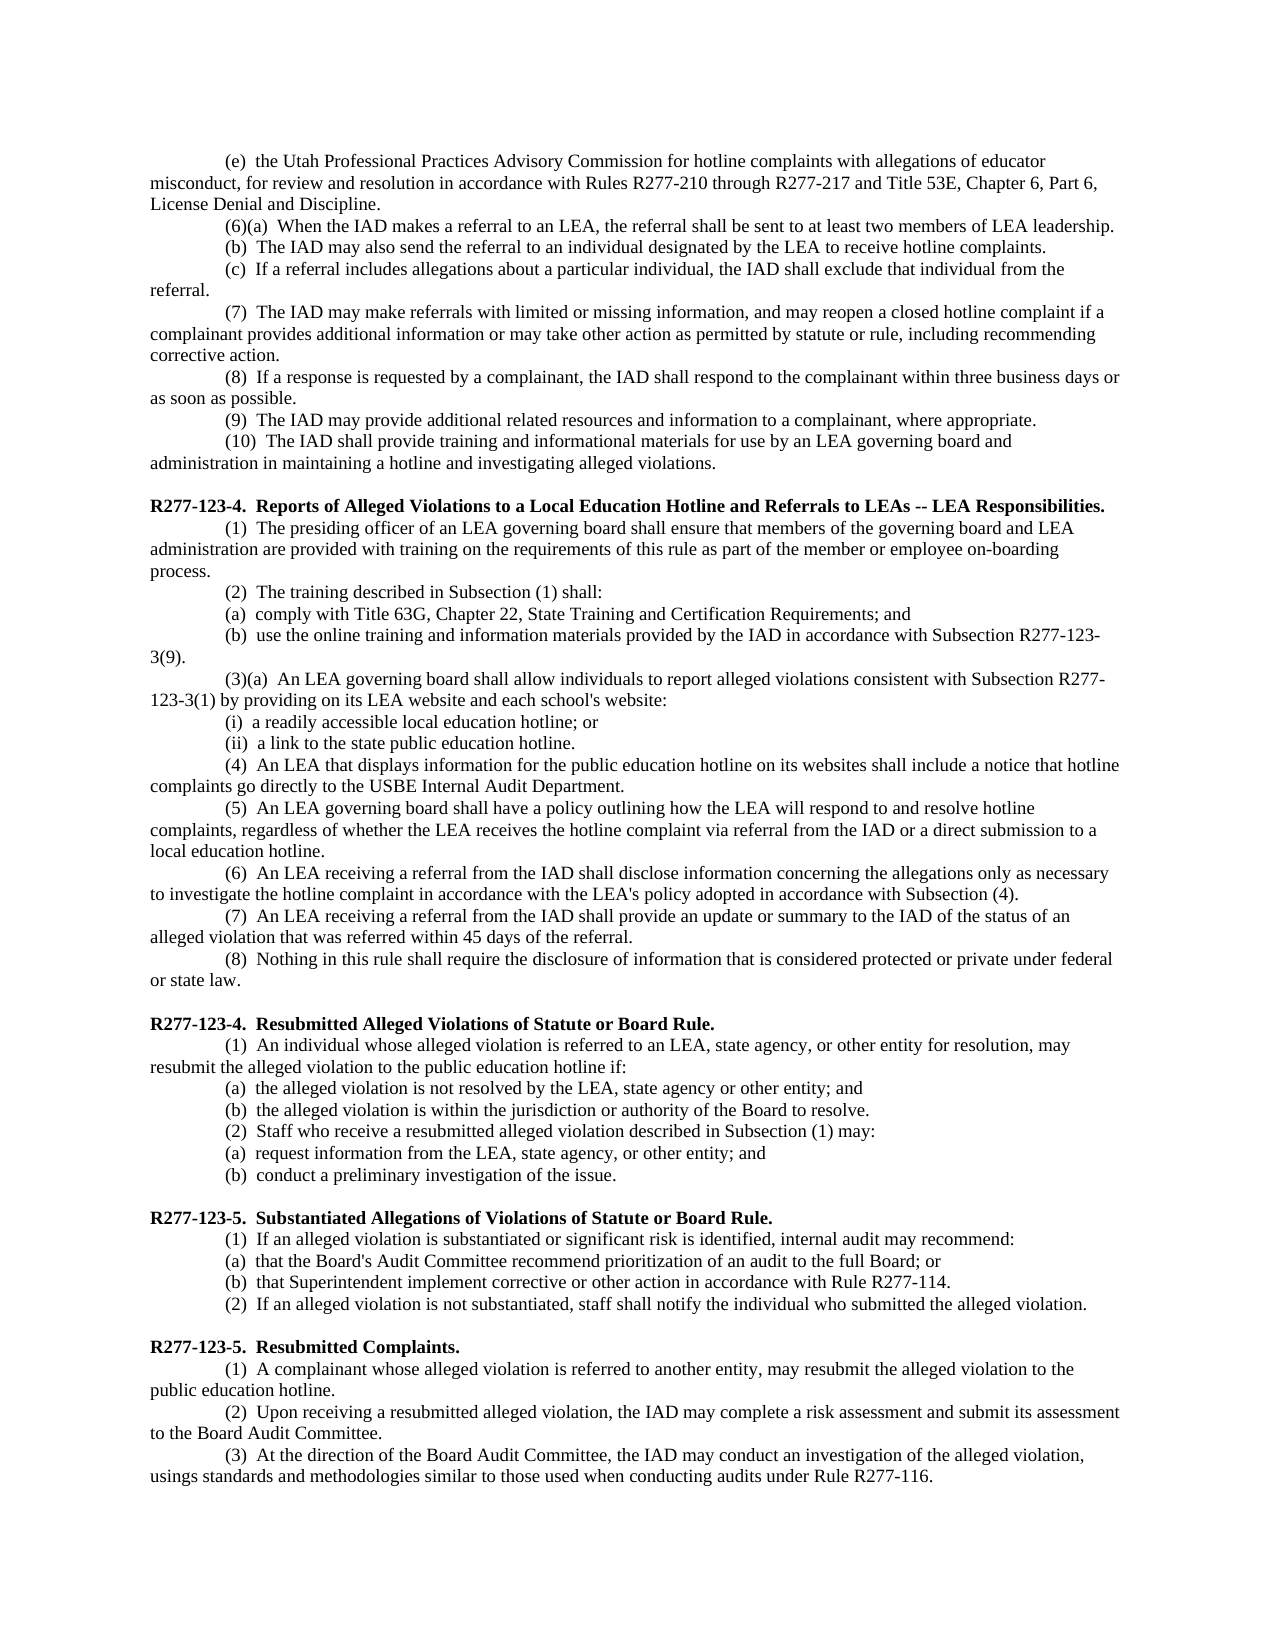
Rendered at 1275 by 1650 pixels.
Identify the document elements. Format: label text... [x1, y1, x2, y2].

text (3) At the direction of the Board Audit Committee, the IAD may conduct an investigation of the alleged violation, usings standards and methodologies similar to those used when conducting audits under Rule R277-116. [150, 1444, 1125, 1487]
text R277-123-5. Resubmitted Complaints. [150, 1336, 1125, 1357]
text (ii) a link to the state public education hotline. [150, 732, 1125, 754]
text (2) If an alleged violation is not substantiated, staff shall notify the individual who submitted the alleged violation. [150, 1293, 1125, 1314]
text (9) The IAD may provide additional related resources and information to a complainant, where appropriate. [150, 409, 1125, 430]
text (7) An LEA receiving a referral from the IAD shall provide an update or summary to the IAD of the status of an alleged violation that was referred within 45 days of the referral. [150, 905, 1125, 948]
text (e) the Utah Professional Practices Advisory Commission for hotline complaints with allegations of educator misconduct, for review and resolution in accordance with Rules R277-210 through R277-217 and Title 53E, Chapter 6, Part 6, License Denial and Discipline. [150, 150, 1125, 215]
text (c) If a referral includes allegations about a particular individual, the IAD shall exclude that individual from the referral. [150, 258, 1125, 301]
text (10) The IAD shall provide training and informational materials for use by an LEA governing board and administration in maintaining a hotline and investigating alleged violations. [150, 430, 1125, 473]
text (1) A complainant whose alleged violation is referred to another entity, may resubmit the alleged violation to the public education hotline. [150, 1357, 1125, 1401]
text (7) The IAD may make referrals with limited or missing information, and may reopen a closed hotline complaint if a complainant provides additional information or may take other action as permitted by statute or rule, including recommending corrective action. [150, 301, 1125, 366]
text (8) Nothing in this rule shall require the disclosure of information that is considered protected or private under federal or state law. [150, 948, 1125, 991]
text R277-123-5. Substantiated Allegations of Violations of Statute or Board Rule. [150, 1207, 1125, 1228]
text R277-123-4. Resubmitted Alleged Violations of Statute or Board Rule. [150, 1012, 1125, 1034]
text (5) An LEA governing board shall have a policy outlining how the LEA will respond to and resolve hotline complaints, regardless of whether the LEA receives the hotline complaint via referral from the IAD or a direct submission to a local education hotline. [150, 797, 1125, 862]
text (1) The presiding officer of an LEA governing board shall ensure that members of the governing board and LEA administration are provided with training on the requirements of this rule as part of the member or employee on-boarding process. [150, 517, 1125, 581]
text (2) The training described in Subsection (1) shall: [150, 581, 1125, 603]
text (1) An individual whose alleged violation is referred to an LEA, state agency, or other entity for resolution, may resubmit the alleged violation to the public education hotline if: [150, 1034, 1125, 1077]
text (2) Staff who receive a resubmitted alleged violation described in Subsection (1) may: [150, 1120, 1125, 1142]
text (a) that the Board's Audit Committee recommend prioritization of an audit to the full Board; or [150, 1250, 1125, 1271]
text R277-123-4. Reports of Alleged Violations to a Local Education Hotline and Referrals to LEAs -- LEA Responsibilities. [150, 495, 1125, 517]
text (a) comply with Title 63G, Chapter 22, State Training and Certification Requirements; and [150, 603, 1125, 624]
text (b) that Superintendent implement corrective or other action in accordance with Rule R277-114. [150, 1271, 1125, 1293]
text (2) Upon receiving a resubmitted alleged violation, the IAD may complete a risk assessment and submit its assessment to the Board Audit Committee. [150, 1401, 1125, 1444]
text (6) An LEA receiving a referral from the IAD shall disclose information concerning the allegations only as necessary to investigate the hotline complaint in accordance with the LEA's policy adopted in accordance with Subsection (4). [150, 862, 1125, 905]
text (b) conduct a preliminary investigation of the issue. [150, 1163, 1125, 1185]
text (b) the alleged violation is within the jurisdiction or authority of the Board to resolve. [150, 1099, 1125, 1120]
text (i) a readily accessible local education hotline; or [150, 711, 1125, 732]
text (8) If a response is requested by a complainant, the IAD shall respond to the complainant within three business days or as soon as possible. [150, 366, 1125, 409]
text (4) An LEA that displays information for the public education hotline on its websites shall include a notice that hotline complaints go directly to the USBE Internal Audit Department. [150, 754, 1125, 797]
text (a) request information from the LEA, state agency, or other entity; and [150, 1142, 1125, 1163]
text (6)(a) When the IAD makes a referral to an LEA, the referral shall be sent to at least two members of LEA leadership. [150, 215, 1125, 236]
text (3)(a) An LEA governing board shall allow individuals to report alleged violations consistent with Subsection R277-123-3(1) by providing on its LEA website and each school's website: [150, 667, 1125, 711]
text (1) If an alleged violation is substantiated or significant risk is identified, internal audit may recommend: [150, 1228, 1125, 1250]
text (b) The IAD may also send the referral to an individual designated by the LEA to receive hotline complaints. [150, 236, 1125, 258]
text (b) use the online training and information materials provided by the IAD in accordance with Subsection R277-123-3(9). [150, 624, 1125, 667]
text (a) the alleged violation is not resolved by the LEA, state agency or other entity; and [150, 1077, 1125, 1099]
